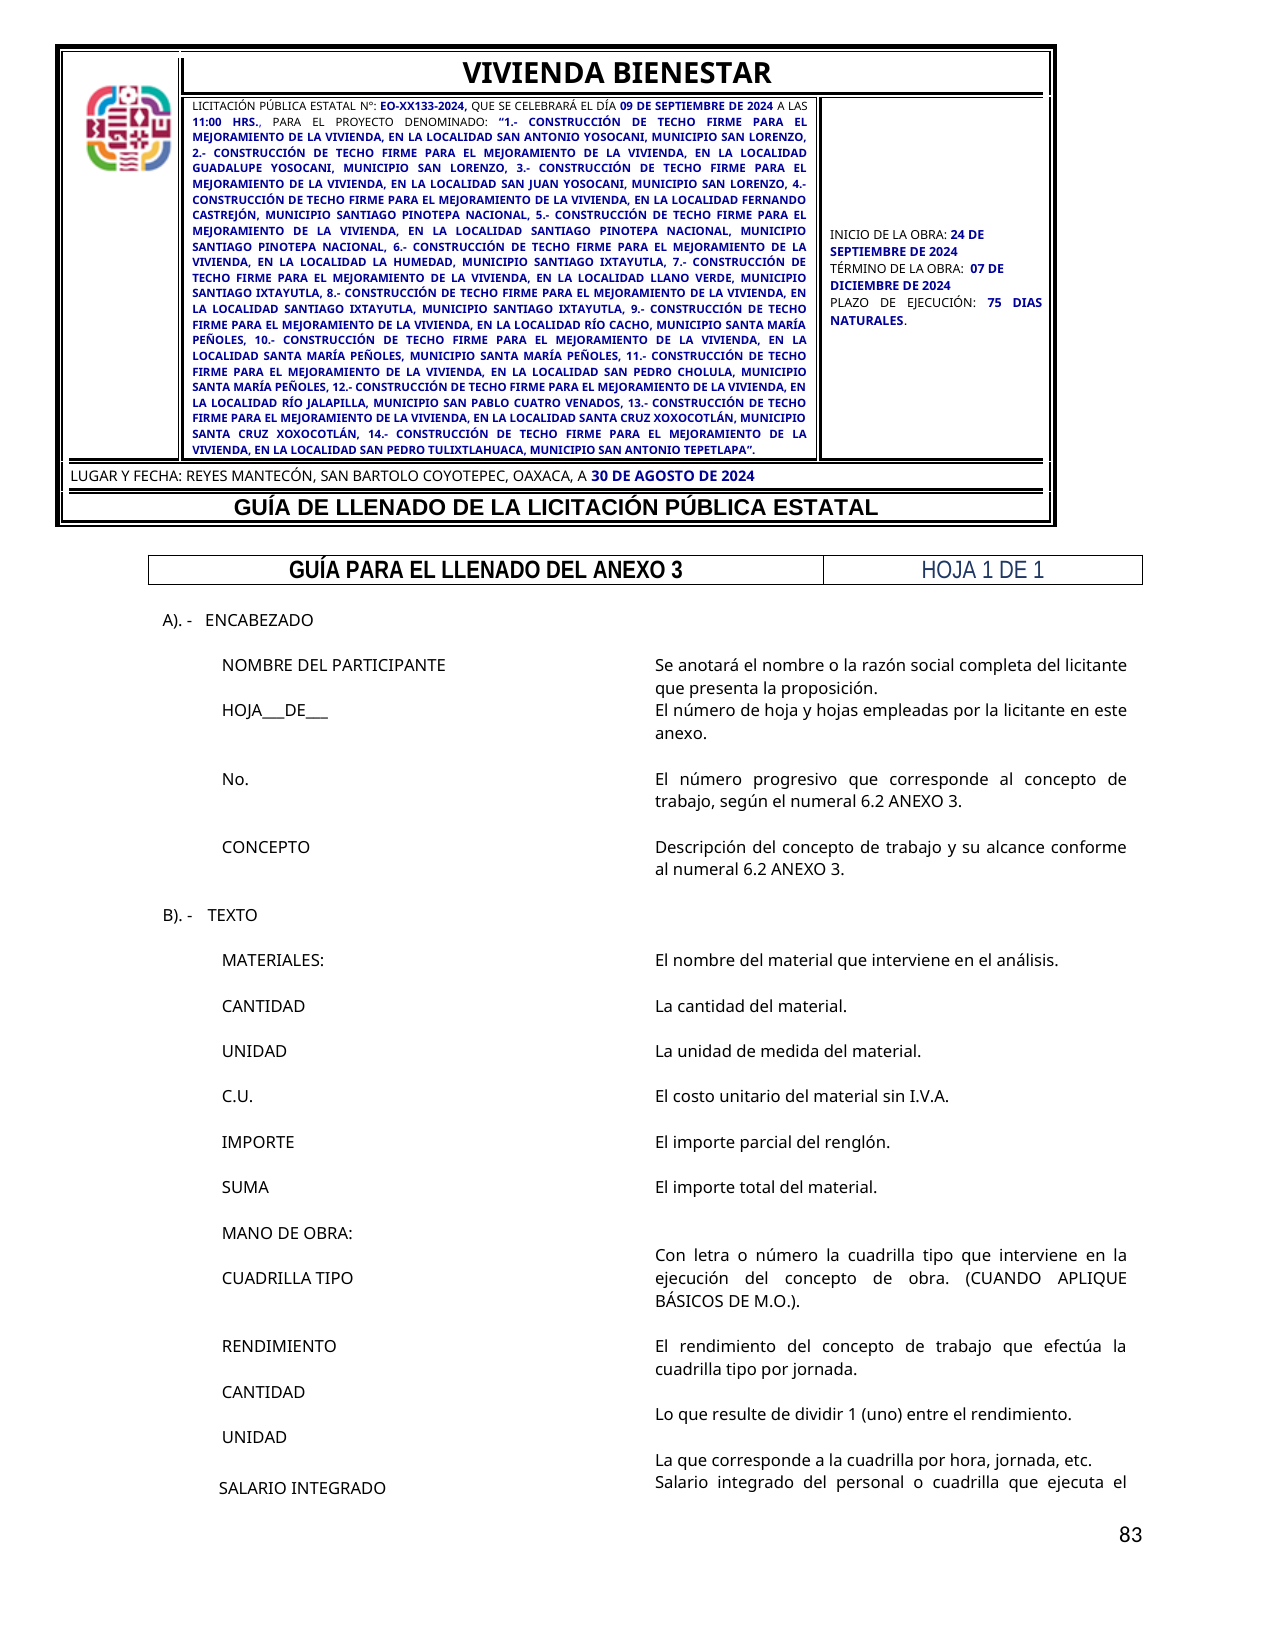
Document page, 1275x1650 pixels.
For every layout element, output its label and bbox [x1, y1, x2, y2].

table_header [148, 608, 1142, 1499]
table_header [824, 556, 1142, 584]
picture [75, 77, 178, 177]
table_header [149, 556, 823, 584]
